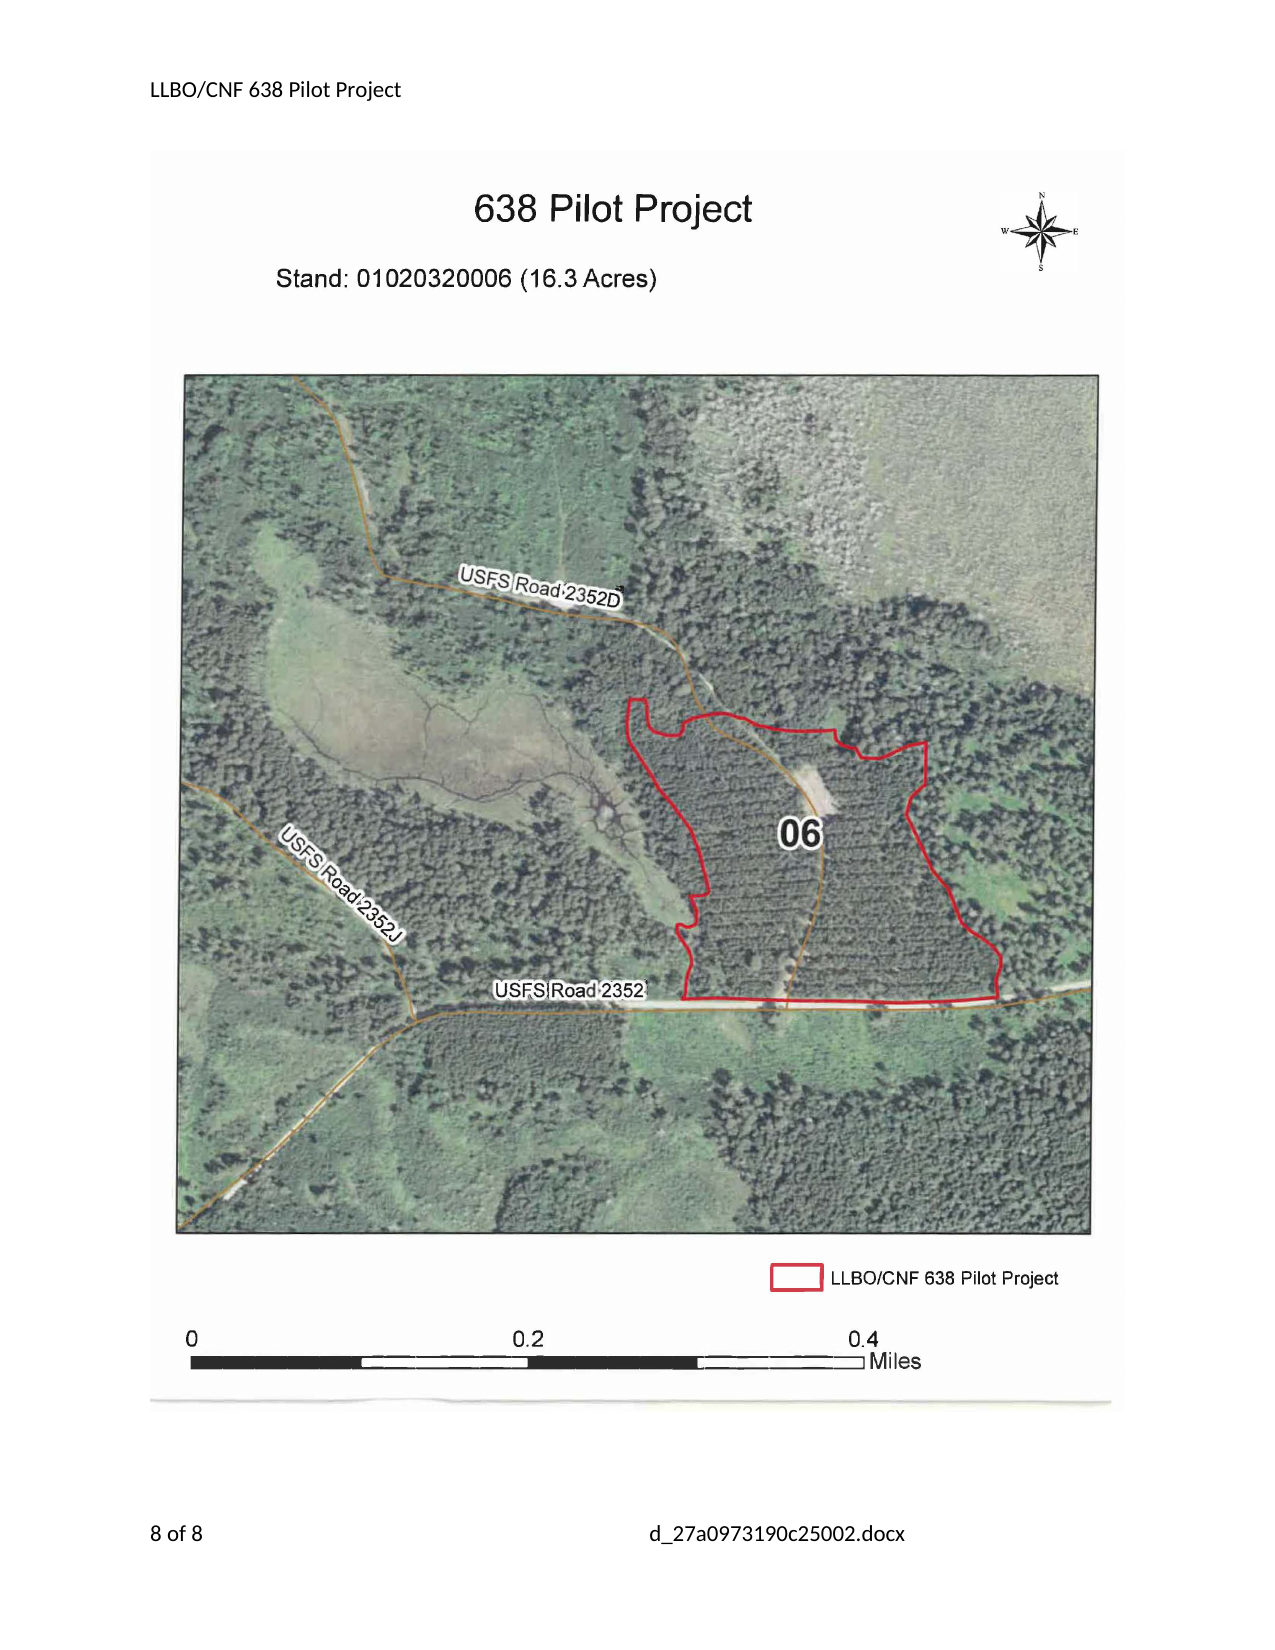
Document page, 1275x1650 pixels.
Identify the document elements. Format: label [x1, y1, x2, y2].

picture [150, 150, 1125, 1412]
